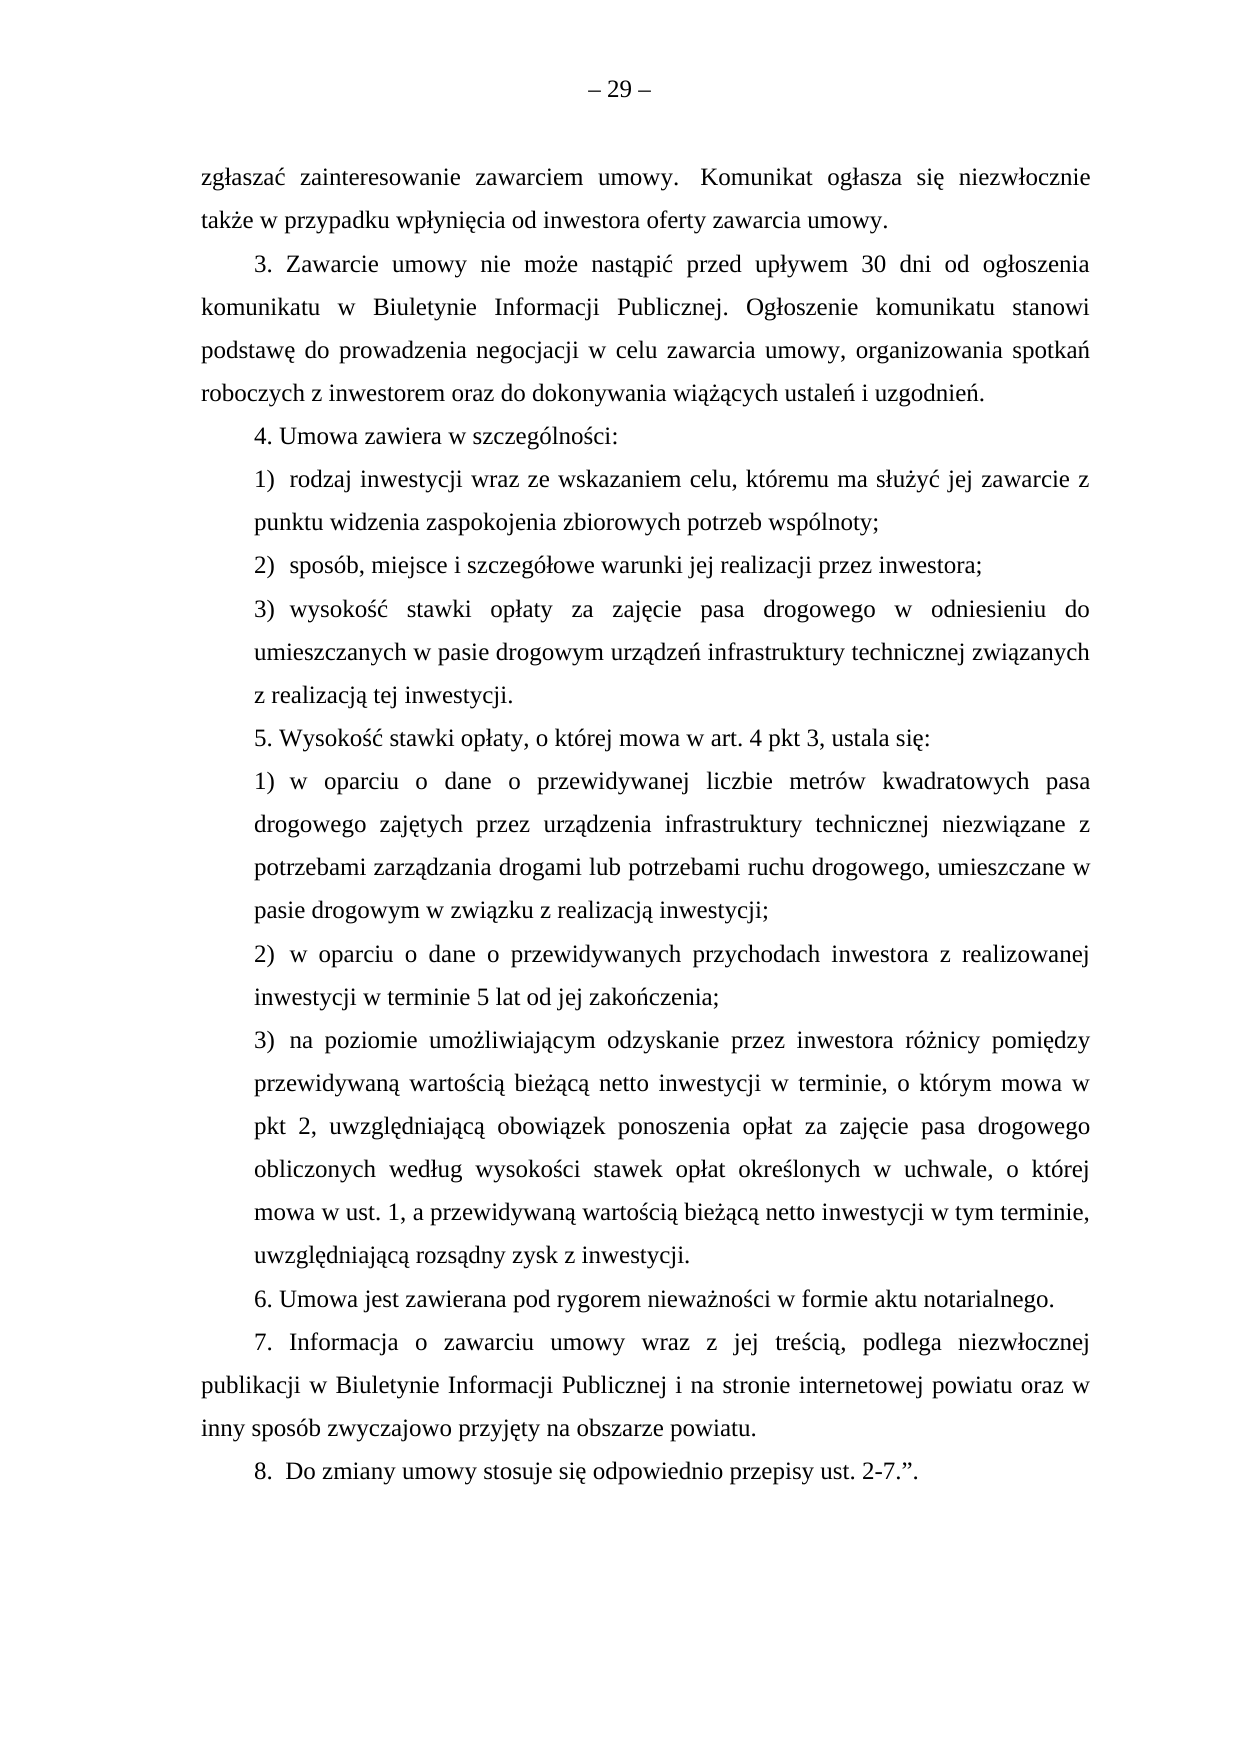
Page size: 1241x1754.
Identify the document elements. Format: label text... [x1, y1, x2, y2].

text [201, 162, 1091, 234]
text 3) na poziomie umożliwiającym odzyskanie przez inwestora różnicy pomiędzy przewidywaną wartością bieżącą netto inwestycji w terminie, o którym mowa w pkt 2, uwzględniającą obowiązek ponoszenia opłat za zajęcie pasa drogowego obliczonych według wysokości stawek opłat określonych w uchwale, o której mowa w ust. 1, a przewidywaną wartością bieżącą netto inwestycji w tym terminie, uwzględniającą rozsądny zysk z inwestycji. [254, 1025, 1091, 1269]
text 3. Zawarcie umowy nie może nastąpić przed upływem 30 dni od ogłoszenia komunikatu w Biuletynie Informacji Publicznej. Ogłoszenie komunikatu stanowi podstawę do prowadzenia negocjacji w celu zawarcia umowy, organizowania spotkań roboczych z inwestorem oraz do dokonywania wiążących ustaleń i uzgodnień. [201, 249, 1091, 407]
text 7. Informacja o zawarciu umowy wraz z jej treścią, podlega niezwłocznej publikacji w Biuletynie Informacji Publicznej i na stronie internetowej powiatu oraz w inny sposób zwyczajowo przyjęty na obszarze powiatu. [201, 1327, 1091, 1442]
text 5. Wysokość stawki opłaty, o której mowa w art. 4 pkt 3, ustala się: [201, 723, 1091, 752]
text 2) sposób, miejsce i szczegółowe warunki jej realizacji przez inwestora; [254, 551, 1091, 579]
text 6. Umowa jest zawierana pod rygorem nieważności w formie aktu notarialnego. [201, 1284, 1091, 1312]
text 8. Do zmiany umowy stosuje się odpowiednio przepisy ust. 2-7.”. [201, 1456, 1091, 1485]
text 1) w oparciu o dane o przewidywanej liczbie metrów kwadratowych pasa drogowego zajętych przez urządzenia infrastruktury technicznej niezwiązane z potrzebami zarządzania drogami lub potrzebami ruchu drogowego, umieszczane w pasie drogowym w związku z realizacją inwestycji; [254, 766, 1091, 924]
text 3) wysokość stawki opłaty za zajęcie pasa drogowego w odniesieniu do umieszczanych w pasie drogowym urządzeń infrastruktury technicznej związanych z realizacją tej inwestycji. [254, 594, 1091, 709]
text 2) w oparciu o dane o przewidywanych przychodach inwestora z realizowanej inwestycji w terminie 5 lat od jej zakończenia; [254, 939, 1091, 1011]
text 4. Umowa zawiera w szczególności: [201, 421, 1091, 450]
text 1) rodzaj inwestycji wraz ze wskazaniem celu, któremu ma służyć jej zawarcie z punktu widzenia zaspokojenia zbiorowych potrzeb wspólnoty; [254, 464, 1091, 536]
